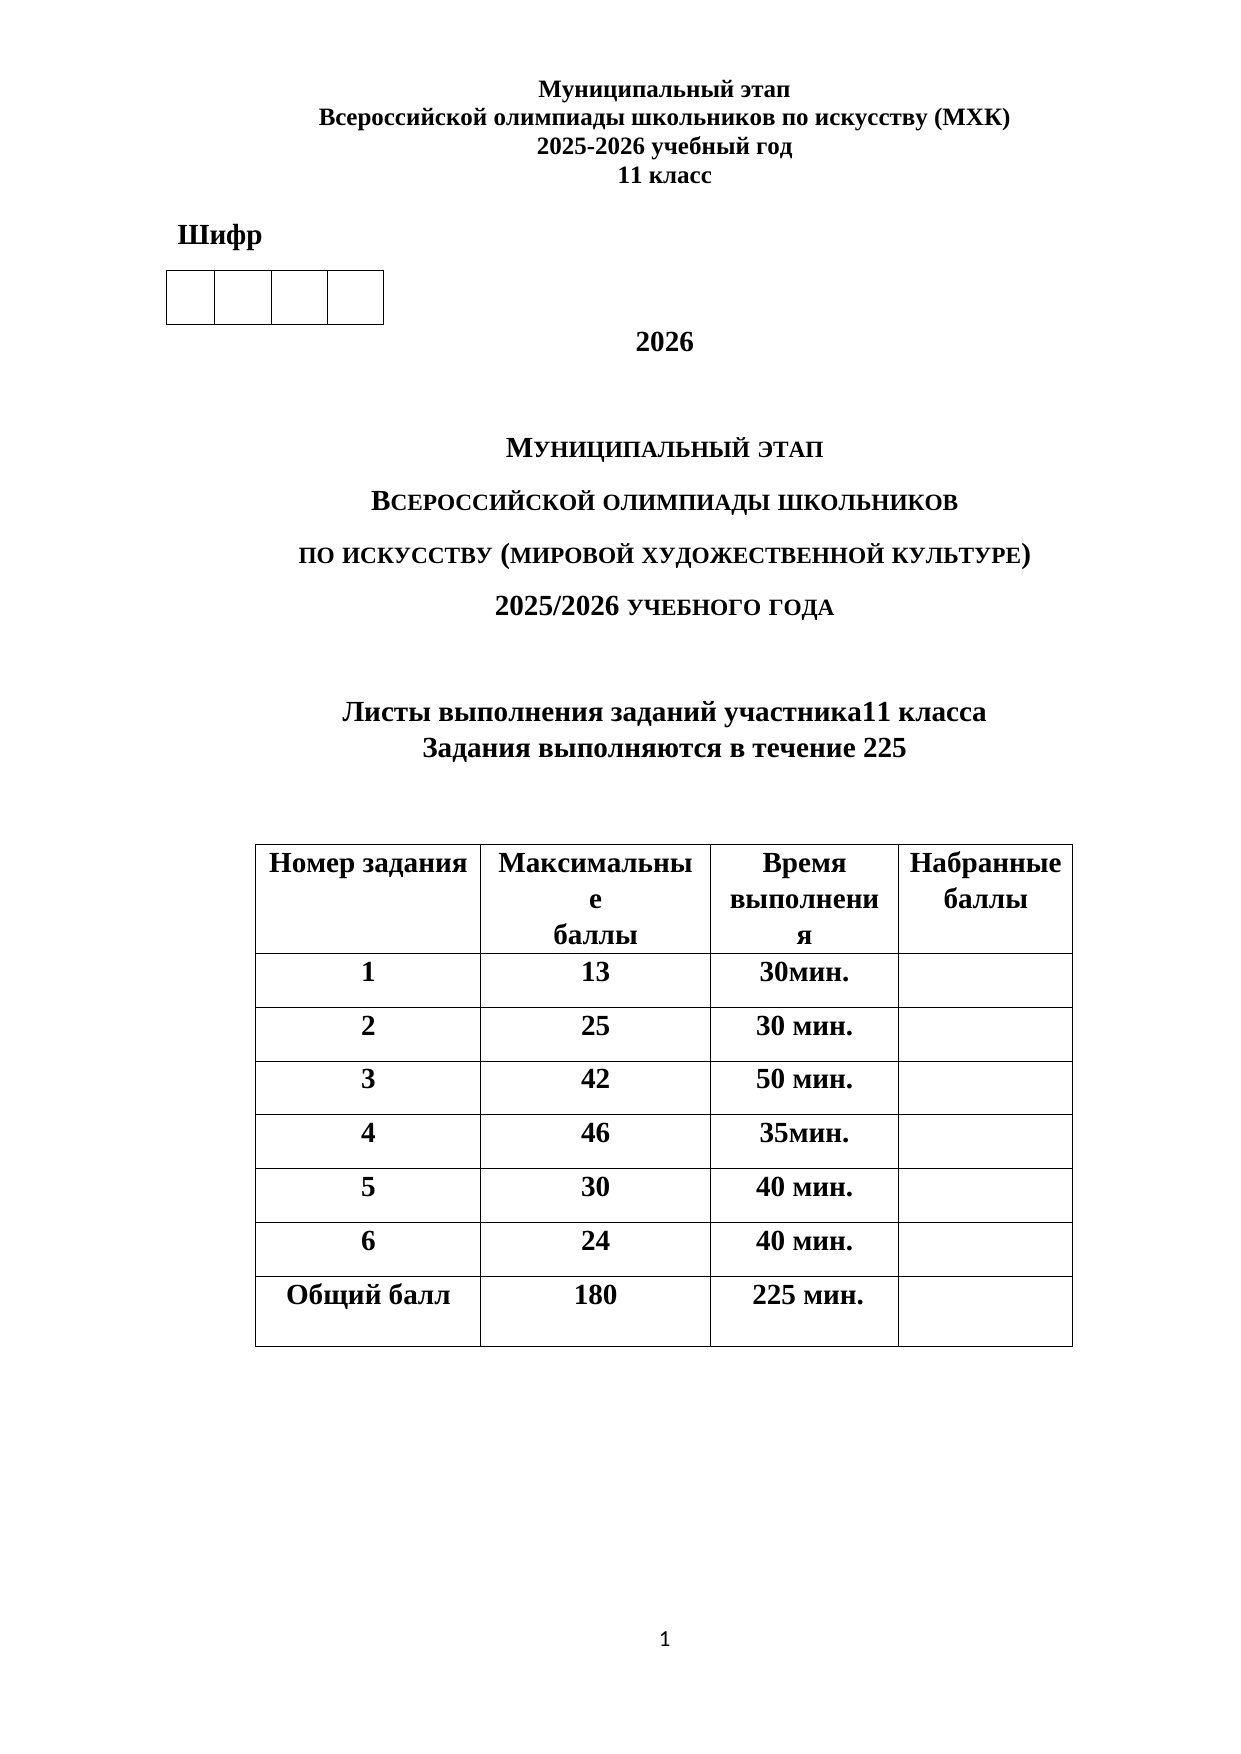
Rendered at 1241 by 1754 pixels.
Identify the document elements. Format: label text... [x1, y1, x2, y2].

table_cell Общий балл [256, 1277, 480, 1346]
text 2025/2026 учебного года [177, 588, 1152, 622]
table_cell 42 [481, 1062, 710, 1114]
table_cell 6 [256, 1223, 480, 1276]
table_cell 180 [481, 1277, 710, 1346]
table_cell 35мин. [711, 1115, 898, 1168]
table_cell [899, 1277, 1072, 1346]
table_cell 30 [481, 1169, 710, 1222]
table_cell [899, 1223, 1072, 1276]
table_header Номер задания [256, 845, 480, 953]
text по искусству (мировой художественной культуре) [177, 536, 1152, 569]
table_cell 225 мин. [711, 1277, 898, 1346]
table_cell 30 мин. [711, 1008, 898, 1061]
table_header Время выполнения [711, 845, 898, 953]
table_header Набранные баллы [899, 845, 1072, 953]
text Всероссийской олимпиады школьников [177, 483, 1152, 516]
table_cell 3 [256, 1062, 480, 1114]
table_cell 2 [256, 1008, 480, 1061]
text Задания выполняются в течение 225 [177, 730, 1152, 764]
table_cell 40 мин. [711, 1169, 898, 1222]
table_cell [899, 1008, 1072, 1061]
text Листы выполнения заданий участника11 класса [177, 694, 1152, 728]
table_cell 24 [481, 1223, 710, 1276]
table_cell 5 [256, 1169, 480, 1222]
text 2026 [177, 324, 1152, 358]
table_cell 4 [256, 1115, 480, 1168]
table_cell [899, 1169, 1072, 1222]
table_header [167, 271, 214, 323]
table_cell 1 [256, 954, 480, 1007]
table_cell 40 мин. [711, 1223, 898, 1276]
table_header [328, 271, 383, 323]
table_cell [899, 1062, 1072, 1114]
table_cell 25 [481, 1008, 710, 1061]
table_cell 50 мин. [711, 1062, 898, 1114]
table_header [215, 271, 271, 323]
table_cell 30мин. [711, 954, 898, 1007]
text Шифр [177, 217, 1152, 250]
table_cell 46 [481, 1115, 710, 1168]
table_cell [899, 1115, 1072, 1168]
table_cell 13 [481, 954, 710, 1007]
text Муниципальный этап [177, 430, 1152, 464]
table_header [272, 271, 327, 323]
table_cell [899, 954, 1072, 1007]
table_header Максимальные баллы [481, 845, 710, 953]
